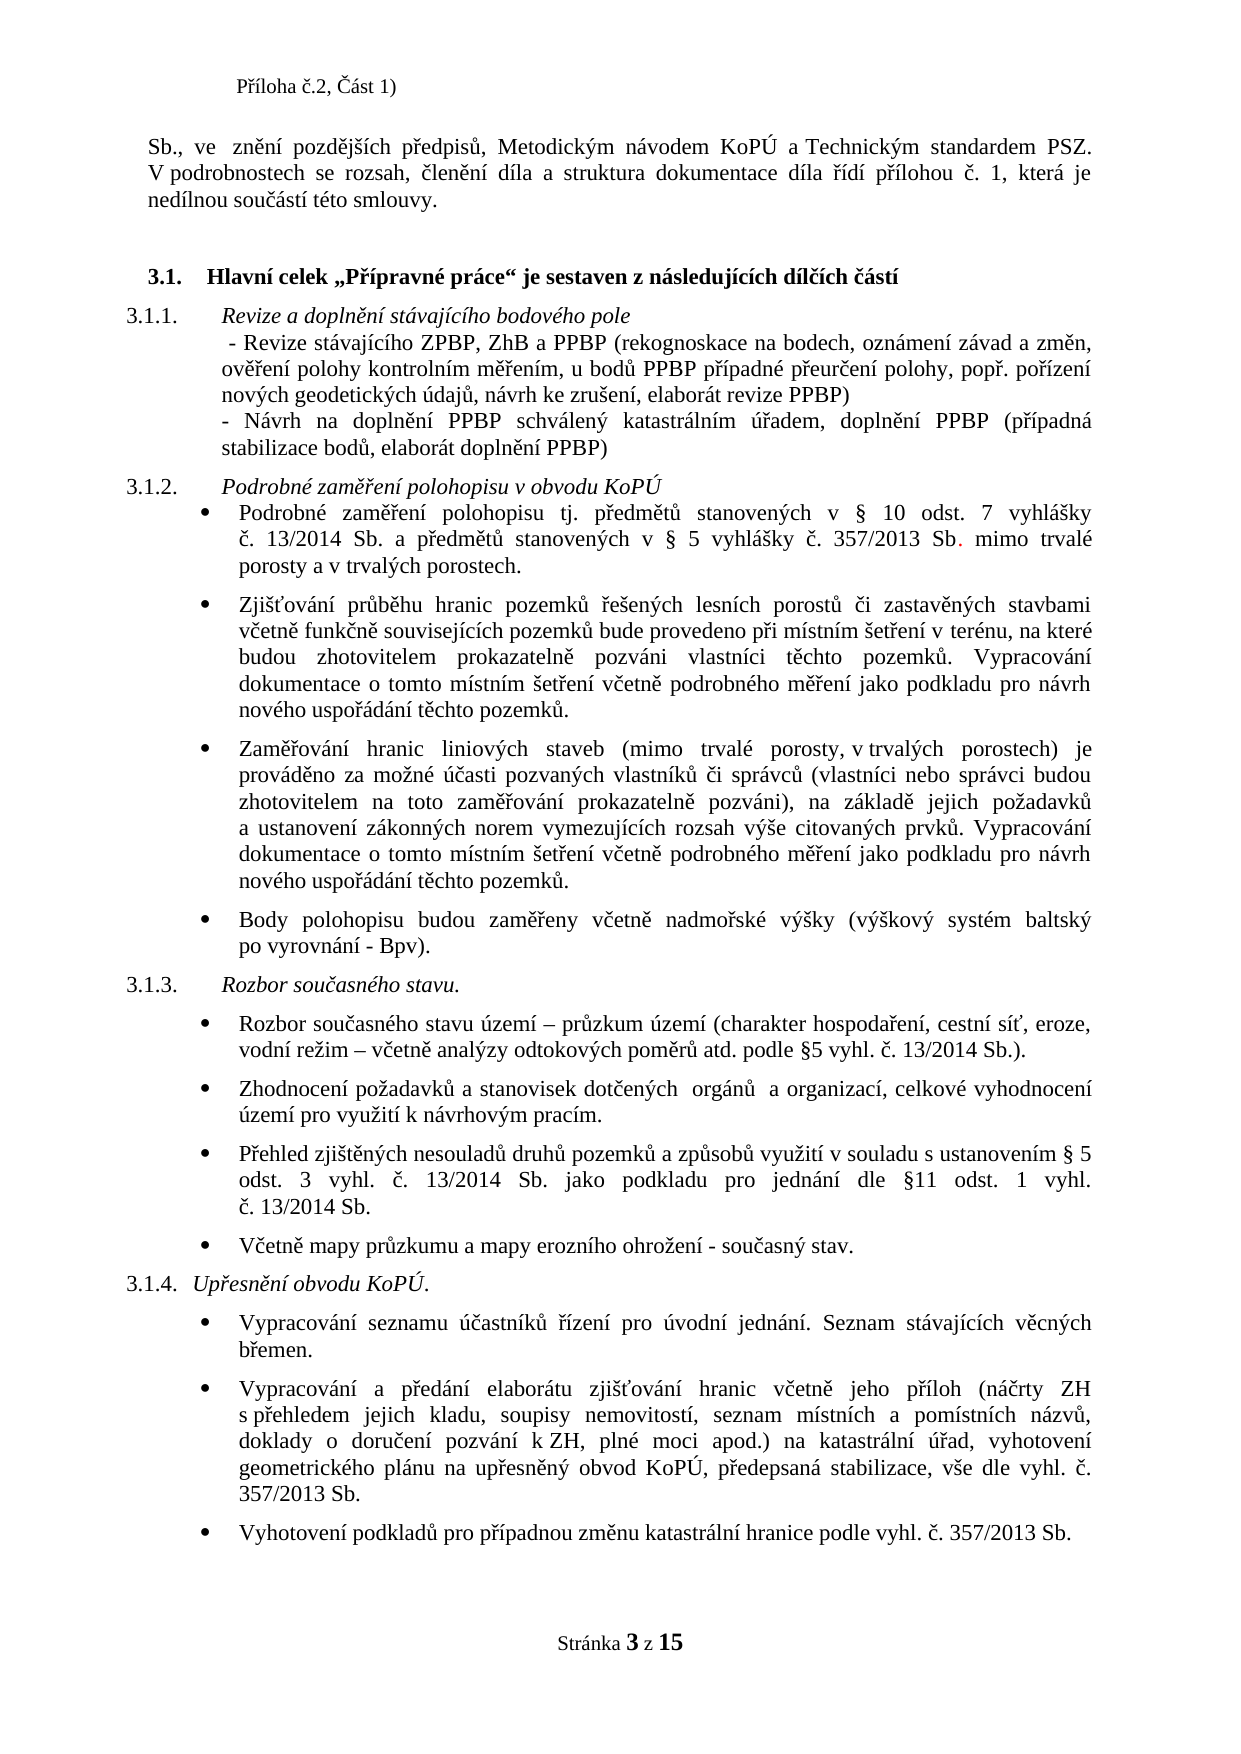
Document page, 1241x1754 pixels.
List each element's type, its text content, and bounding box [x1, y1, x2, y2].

list Vyhotovení podkladů pro případnou změnu katastrální hranice podle vyhl. č. 357/2013 Sb. [201, 1519, 1093, 1545]
list Zaměřování hranic liniových staveb (mimo trvalé porosty, v trvalých porostech) je prováděno za možné účasti pozvaných vlastníků či správců (vlastníci nebo správci budou zhotovitelem na toto zaměřování prokazatelně pozváni), na základě jejich požadavků a ustanovení zákonných norem vymezujících rozsah výše citovaných prvků. Vypracování dokumentace o tomto místním šetření včetně podrobného měření jako podkladu pro návrh nového uspořádání těchto pozemků. [201, 735, 1093, 893]
list Zjišťování průběhu hranic pozemků řešených lesních porostů či zastavěných stavbami včetně funkčně souvisejících pozemků bude provedeno při místním šetření v terénu, na které budou zhotovitelem prokazatelně pozváni vlastníci těchto pozemků. Vypracování dokumentace o tomto místním šetření včetně podrobného měření jako podkladu pro návrh nového uspořádání těchto pozemků. [201, 591, 1093, 722]
list Rozbor současného stavu. [126, 971, 1093, 997]
list - Revize stávajícího ZPBP, ZhB a PPBP (rekognoskace na bodech, oznámení závad a změn, ověření polohy kontrolním měřením, u bodů PPBP případné přeurčení polohy, popř. pořízení nových geodetických údajů, návrh ke zrušení, elaborát revize PPBP) [221, 328, 1093, 408]
list Hlavní celek „Přípravné práce“ je sestaven z následujících dílčích částí [148, 263, 1093, 290]
list Podrobné zaměření polohopisu v obvodu KoPÚ [126, 473, 1093, 499]
list Rozbor současného stavu území – průzkum území (charakter hospodaření, cestní síť, eroze, vodní režim – včetně analýzy odtokových poměrů atd. podle §5 vyhl. č. 13/2014 Sb.). [201, 1010, 1093, 1062]
list Revize a doplnění stávajícího bodového pole [126, 302, 1093, 328]
list Upřesnění obvodu KoPÚ. [126, 1271, 1093, 1297]
list Vypracování a předání elaborátu zjišťování hranic včetně jeho příloh (náčrty ZH s přehledem jejich kladu, soupisy nemovitostí, seznam místních a pomístních názvů, doklady o doručení pozvání k ZH, plné moci apod.) na katastrální úřad, vyhotovení geometrického plánu na upřesněný obvod KoPÚ, předepsaná stabilizace, vše dle vyhl. č. 357/2013 Sb. [201, 1374, 1093, 1506]
list Body polohopisu budou zaměřeny včetně nadmořské výšky (výškový systém baltský po vyrovnání - Bpv). [201, 906, 1093, 958]
list Přehled zjištěných nesouladů druhů pozemků a způsobů využití v souladu s ustanovením § 5 odst. 3 vyhl. č. 13/2014 Sb. jako podkladu pro jednání dle §11 odst. 1 vyhl. č. 13/2014 Sb. [201, 1140, 1093, 1219]
list Zhodnocení požadavků a stanovisek dotčených orgánů a organizací, celkové vyhodnocení území pro využití k návrhovým pracím. [201, 1075, 1093, 1128]
list Podrobné zaměření polohopisu tj. předmětů stanovených v § 10 odst. 7 vyhlášky č. 13/2014 Sb. a předmětů stanovených v § 5 vyhlášky č. 357/2013 Sb. mimo trvalé porosty a v trvalých porostech. [201, 499, 1093, 578]
list Včetně mapy průzkumu a mapy erozního ohrožení - současný stav. [201, 1232, 1093, 1258]
list Vypracování seznamu účastníků řízení pro úvodní jednání. Seznam stávajících věcných břemen. [201, 1309, 1093, 1362]
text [148, 133, 1093, 212]
list - Návrh na doplnění PPBP schválený katastrálním úřadem, doplnění PPBP (případná stabilizace bodů, elaborát doplnění PPBP) [221, 408, 1093, 460]
